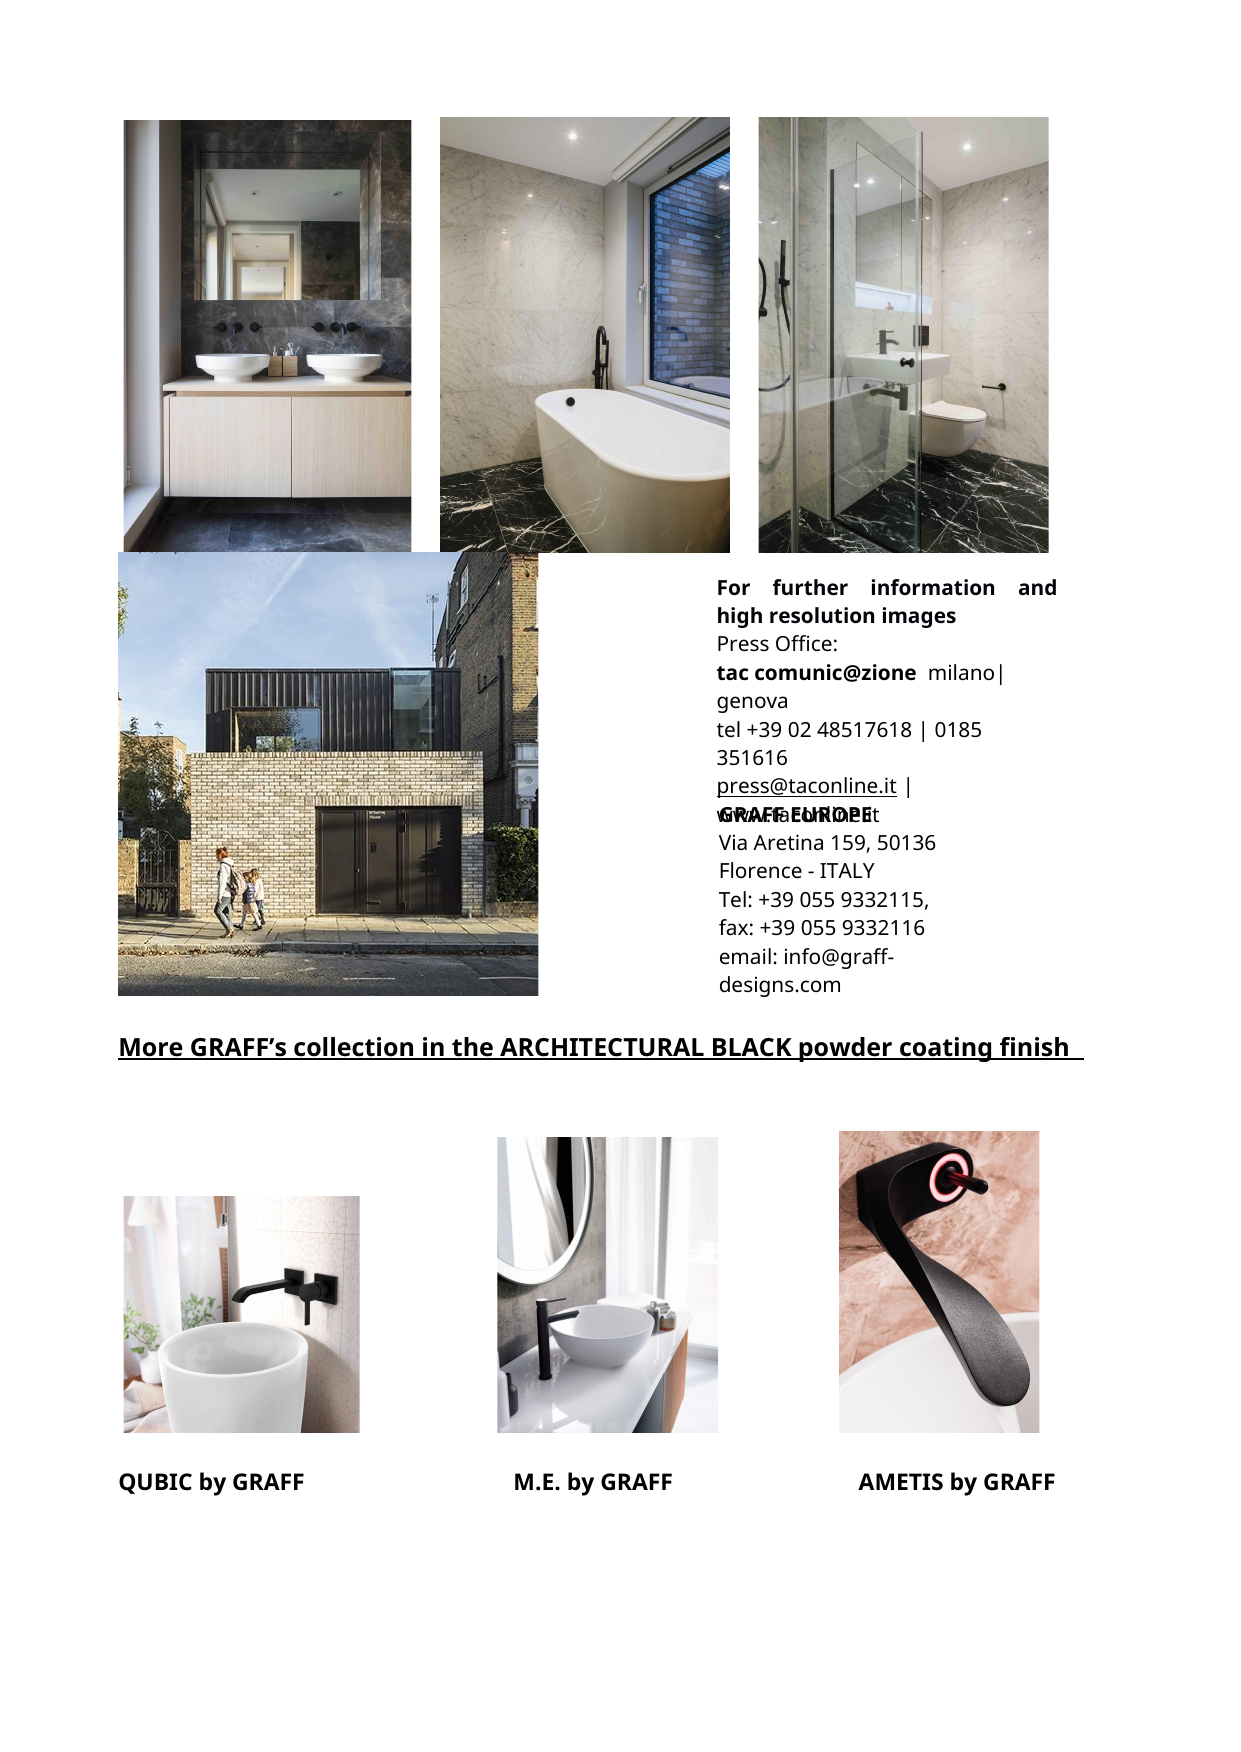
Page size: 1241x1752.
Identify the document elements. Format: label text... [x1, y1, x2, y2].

picture [758, 117, 1049, 553]
picture [839, 1131, 1040, 1433]
picture [497, 1137, 719, 1433]
text QUBIC by GRAFF M.E. by GRAFF AMETIS by GRAFF [118, 1466, 1123, 1497]
picture [118, 117, 730, 996]
text More GRAFF’s collection in the ARCHITECTURAL BLACK powder coating finish [118, 1029, 1122, 1063]
picture [123, 1196, 360, 1433]
